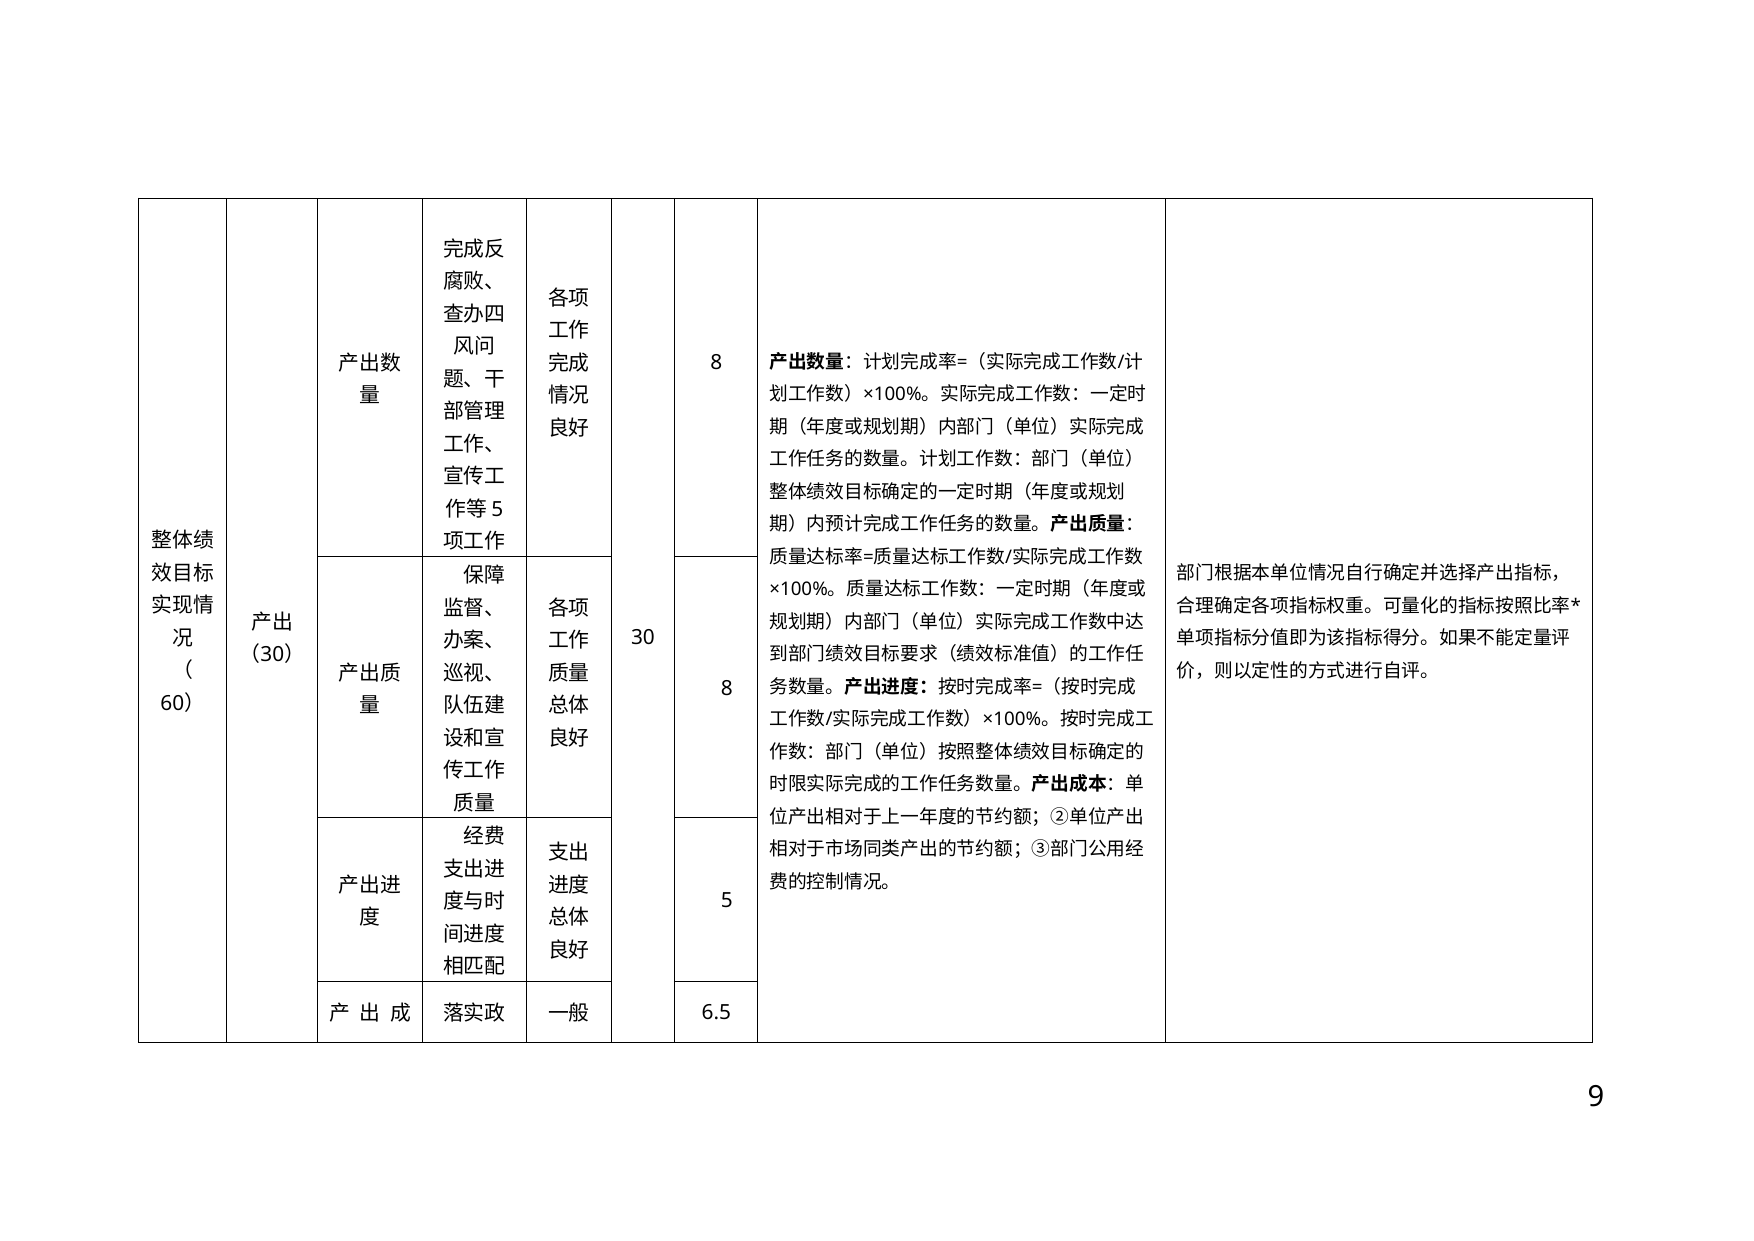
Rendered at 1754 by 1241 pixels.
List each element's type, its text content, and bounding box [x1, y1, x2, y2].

table_cell 保障监督、办案、巡视、队伍建设和宣传工作质量 [423, 557, 526, 817]
table_cell 经费支出进度与时间进度相匹配 [423, 818, 526, 981]
table_cell 一般性支出大幅压缩 [527, 982, 611, 1042]
table_cell 产出数量 [318, 199, 422, 556]
table_cell 6.5 [675, 982, 757, 1042]
table_cell 产出成本 [318, 982, 422, 1042]
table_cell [423, 982, 526, 1042]
table_cell 产出进度 [318, 818, 422, 981]
table_cell 30 [612, 199, 674, 1042]
table_cell 8 [675, 557, 757, 817]
table_cell 产出数量：计划完成率=（实际完成工作数/计划工作数）×100%。实际完成工作数：一定时期（年度或规划期）内部门（单位）实际完成工作任务的数量。计划工作数：部门（单位）整体绩效目标确定的一定时期（年度或规划期）内预计完成工作任务的数量。产出质量：质量达标率=质量达标工作数/实际完成工作数×100%。质量达标工作数：一定时期（年度或规划期）内部门（单位）实际完成工作数中达到部门绩效目标要求（绩效标准值）的工作任务数量。产出进度：按时完成率=（按时完成工作数/实际完成工作数）×100%。按时完成工作数：部门（单位）按照整体绩效目标确定的时限实际完成的工作任务数量。产出成本：单位产出相对于上一年度的节约额；②单位产出相对于市场同类产出的节约额；③部门公用经费的控制情况。 [758, 199, 1165, 1042]
table_cell 完成反腐败、查办四风问题、干部管理工作、宣传工作等5项工作 [423, 199, 526, 556]
table_cell 各项工作完成情况良好 [527, 199, 611, 556]
table_cell 整体绩效目标实现情况（60） [139, 199, 226, 1042]
table_cell 5 [675, 818, 757, 981]
table_cell 部门根据本单位情况自行确定并选择产出指标，合理确定各项指标权重。可量化的指标按照比率*单项指标分值即为该指标得分。如果不能定量评价，则以定性的方式进行自评。 [1166, 199, 1592, 1042]
table_cell 支出进度总体良好 [527, 818, 611, 981]
table_cell 产出（30） [227, 199, 317, 1042]
table_cell 产出质量 [318, 557, 422, 817]
table_cell 8 [675, 199, 757, 556]
table_cell 各项工作质量总体良好 [527, 557, 611, 817]
